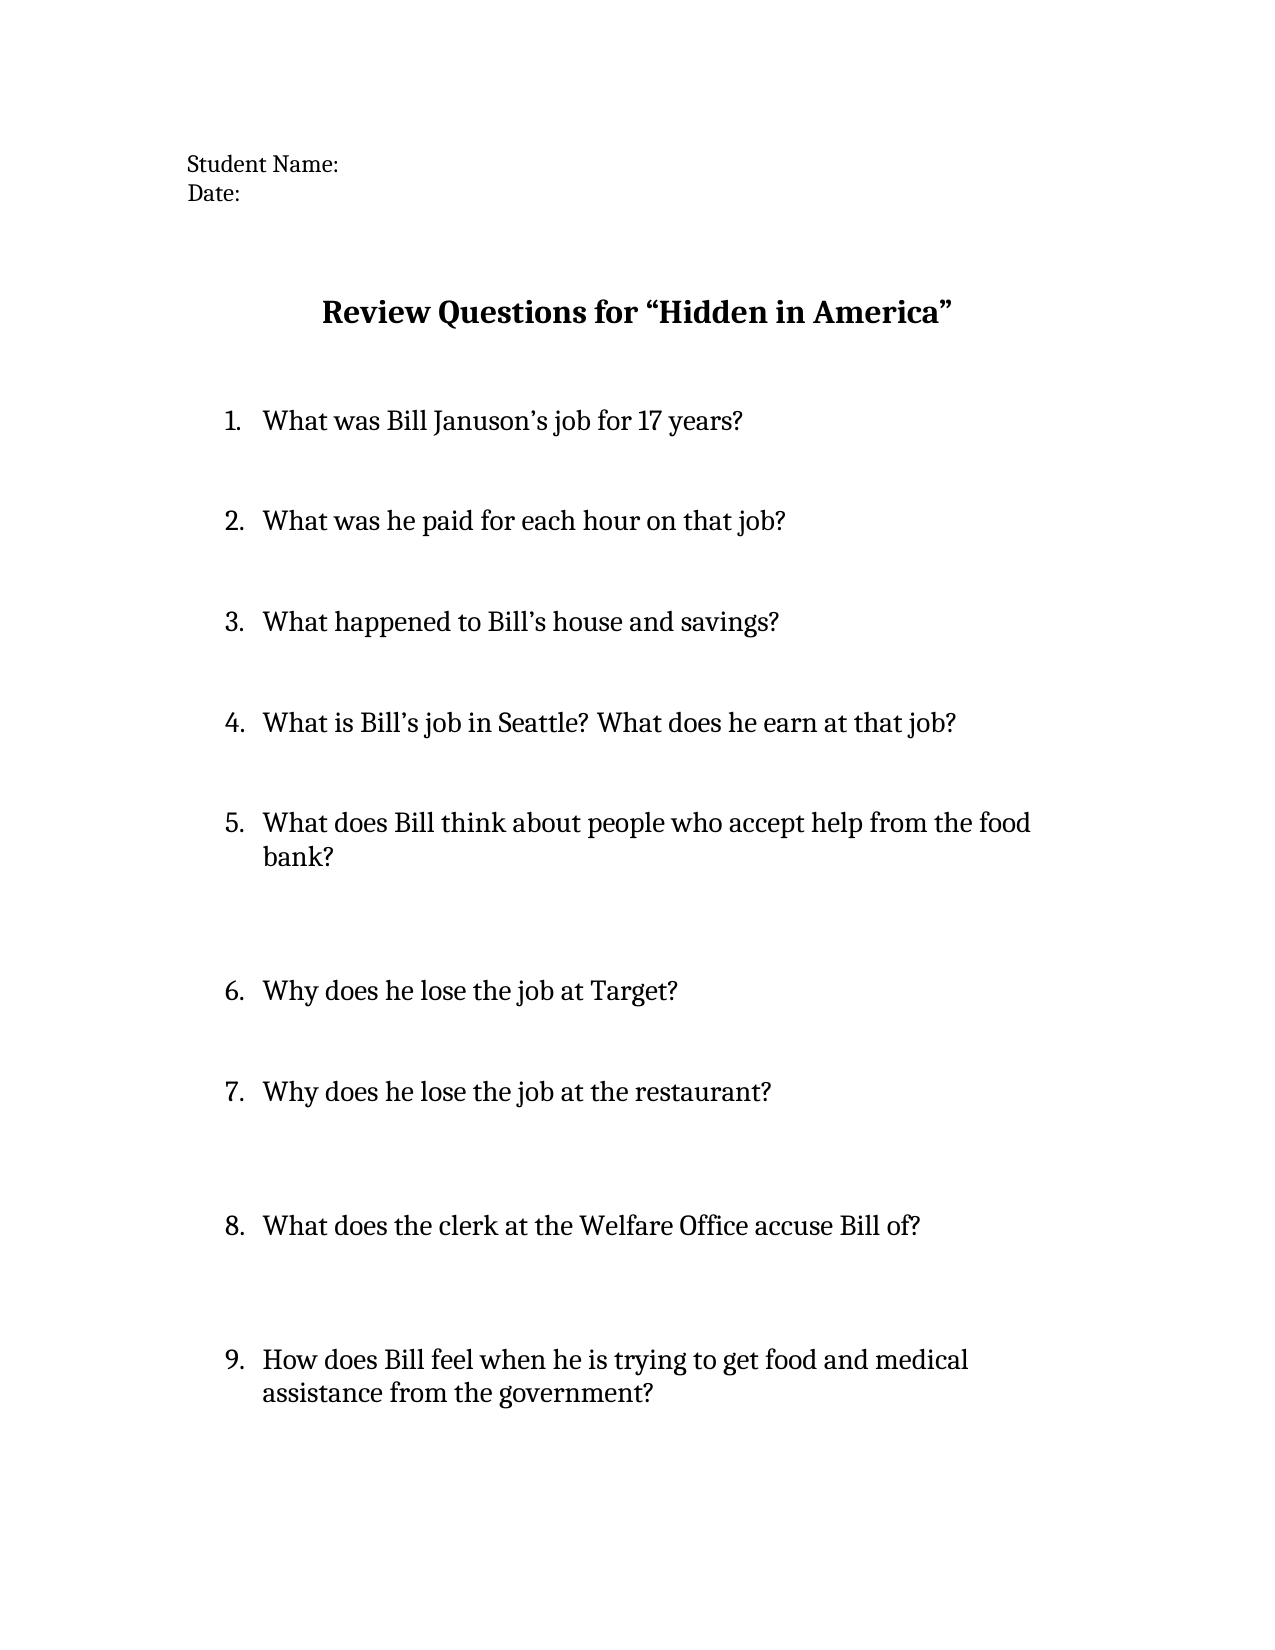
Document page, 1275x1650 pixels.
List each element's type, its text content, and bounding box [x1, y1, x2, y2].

list What is Bill’s job in Seattle? What does he earn at that job? [225, 706, 1087, 739]
list What happened to Bill’s house and savings? [225, 605, 1087, 639]
text Student Name: [187, 150, 1087, 179]
list Why does he lose the job at the restaurant? [225, 1075, 1087, 1108]
list How does Bill feel when he is trying to get food and medical assistance from the government? [225, 1343, 1087, 1410]
list What does the clerk at the Welfare Office accuse Bill of? [225, 1209, 1087, 1242]
text Date: [187, 179, 1087, 207]
list What does Bill think about people who accept help from the food bank? [225, 806, 1087, 873]
list What was he paid for each hour on that job? [225, 504, 1087, 538]
text Review Questions for “Hidden in America” [187, 294, 1087, 332]
list What was Bill Januson’s job for 17 years? [225, 404, 1087, 437]
list Why does he lose the job at Target? [225, 974, 1087, 1008]
